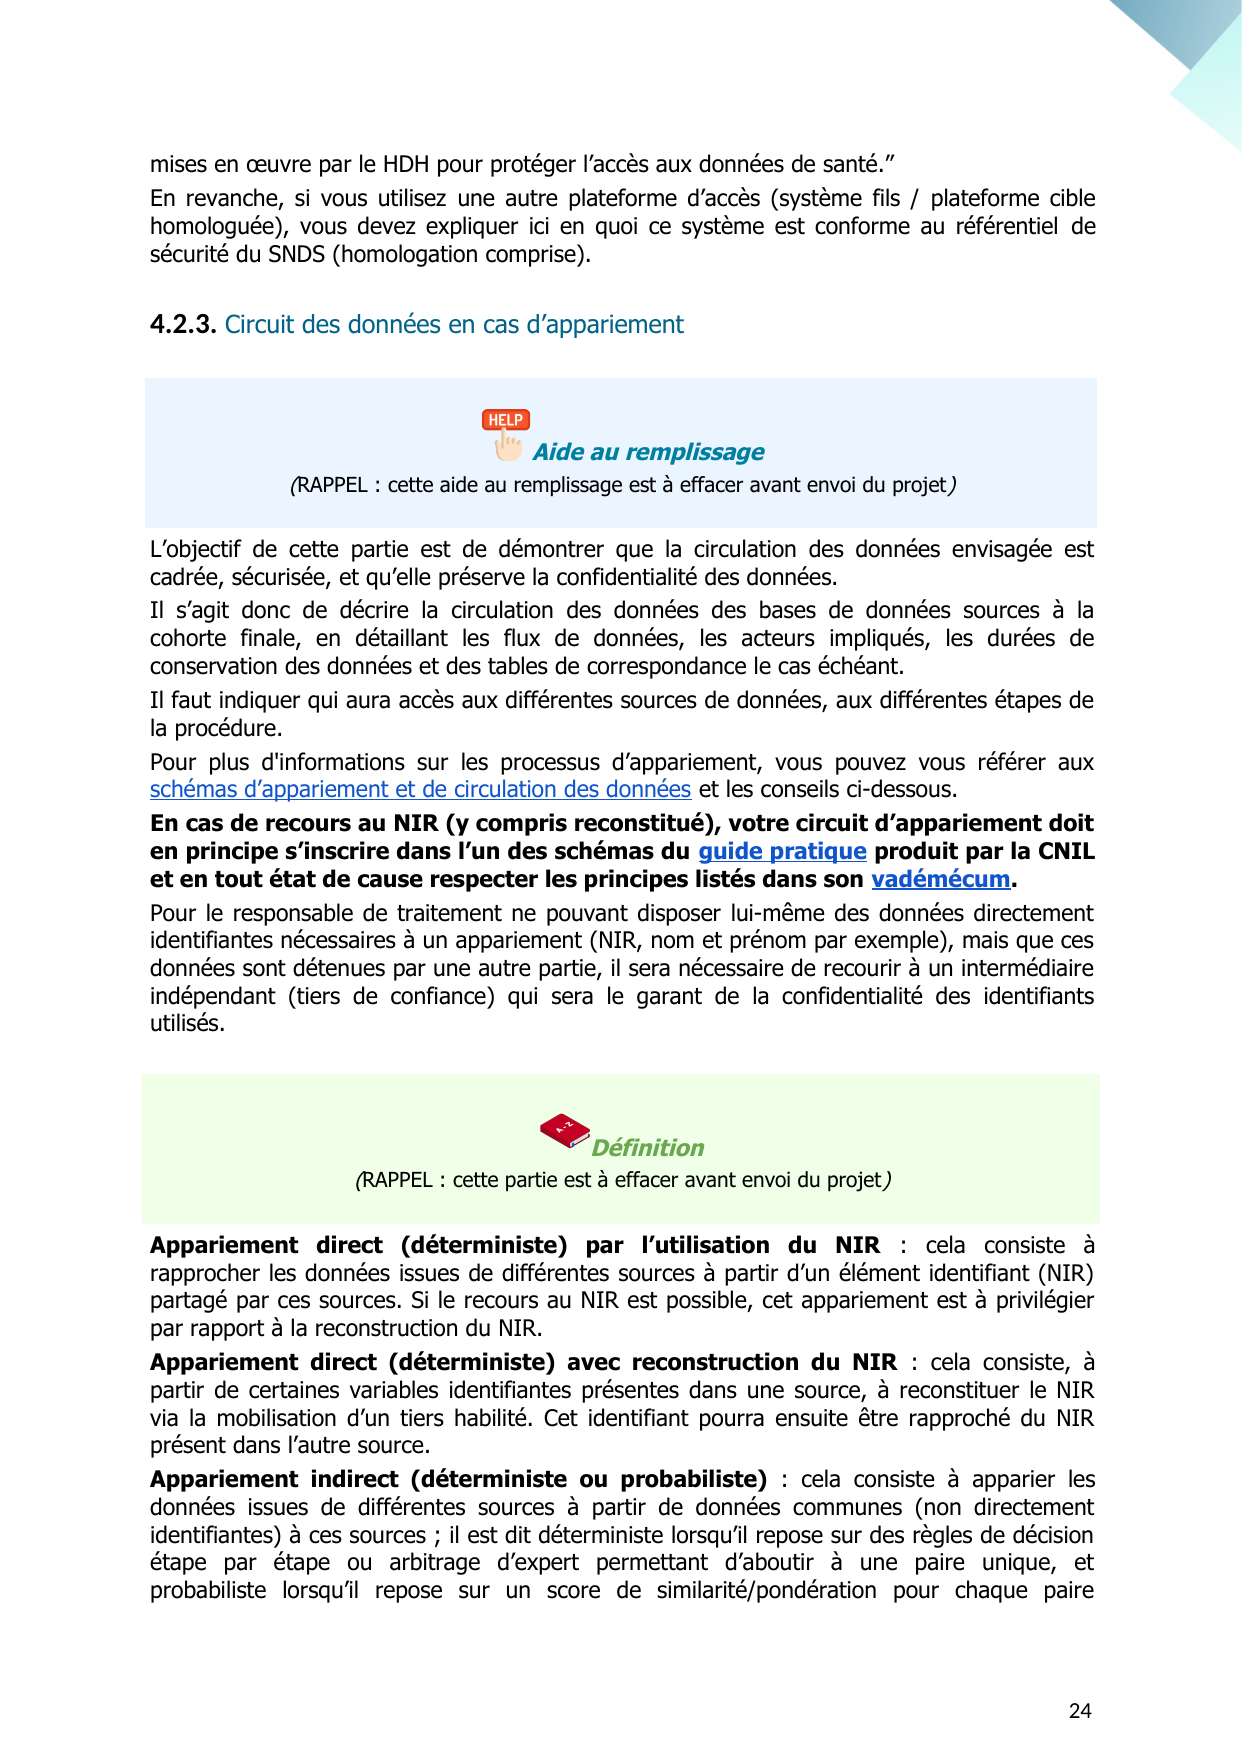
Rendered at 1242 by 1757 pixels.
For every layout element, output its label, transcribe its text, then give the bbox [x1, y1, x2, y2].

text Pour plus d'informations sur les processus d’appariement, vous pouvez vous référer aux schémas d’appariement et de circulation des données et les conseils ci-dessous. [150, 747, 1096, 802]
text En cas de recours au NIR (y compris reconstitué), votre circuit d’appariement doit en principe s’inscrire dans l’un des schémas du guide pratique produit par la CNIL et en tout état de cause respecter les principes listés dans son vadémécum. [150, 809, 1096, 892]
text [150, 150, 1096, 178]
table_header Définition (RAPPEL : cette partie est à effacer avant envoi du projet) [142, 1074, 1100, 1224]
subtitle Circuit des données en cas d’appariement [150, 305, 1096, 340]
picture [540, 1106, 590, 1156]
text Appariement direct (déterministe) avec reconstruction du NIR : cela consiste, à partir de certaines variables identifiantes présentes dans une source, à reconstituer le NIR via la mobilisation d’un tiers habilité. Cet identifiant pourra ensuite être rapproché du NIR présent dans l’autre source. [150, 1348, 1096, 1458]
picture [480, 409, 532, 461]
text Il faut indiquer qui aura accès aux différentes sources de données, aux différentes étapes de la procédure. [150, 685, 1096, 741]
text L’objectif de cette partie est de démontrer que la circulation des données envisagée est cadrée, sécurisée, et qu’elle préserve la confidentialité des données. [150, 534, 1096, 590]
table_header Aide au remplissage (RAPPEL : cette aide au remplissage est à effacer avant envoi du projet) [145, 378, 1097, 528]
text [150, 1465, 1096, 1603]
text En revanche, si vous utilisez une autre plateforme d’accès (système fils / plateforme cible homologuée), vous devez expliquer ici en quoi ce système est conforme au référentiel de sécurité du SNDS (homologation comprise). [150, 184, 1096, 267]
text Appariement direct (déterministe) par l’utilisation du NIR : cela consiste à rapprocher les données issues de différentes sources à partir d’un élément identifiant (NIR) partagé par ces sources. Si le recours au NIR est possible, cet appariement est à privilégier par rapport à la reconstruction du NIR. [150, 1231, 1096, 1341]
text Pour le responsable de traitement ne pouvant disposer lui-même des données directement identifiantes nécessaires à un appariement (NIR, nom et prénom par exemple), mais que ces données sont détenues par une autre partie, il sera nécessaire de recourir à un intermédiaire indépendant (tiers de confiance) qui sera le garant de la confidentialité des identifiants utilisés. [150, 898, 1096, 1037]
text Il s’agit donc de décrire la circulation des données des bases de données sources à la cohorte finale, en détaillant les flux de données, les acteurs impliqués, les durées de conservation des données et des tables de correspondance le cas échéant. [150, 596, 1096, 679]
picture [1097, 0, 1242, 157]
